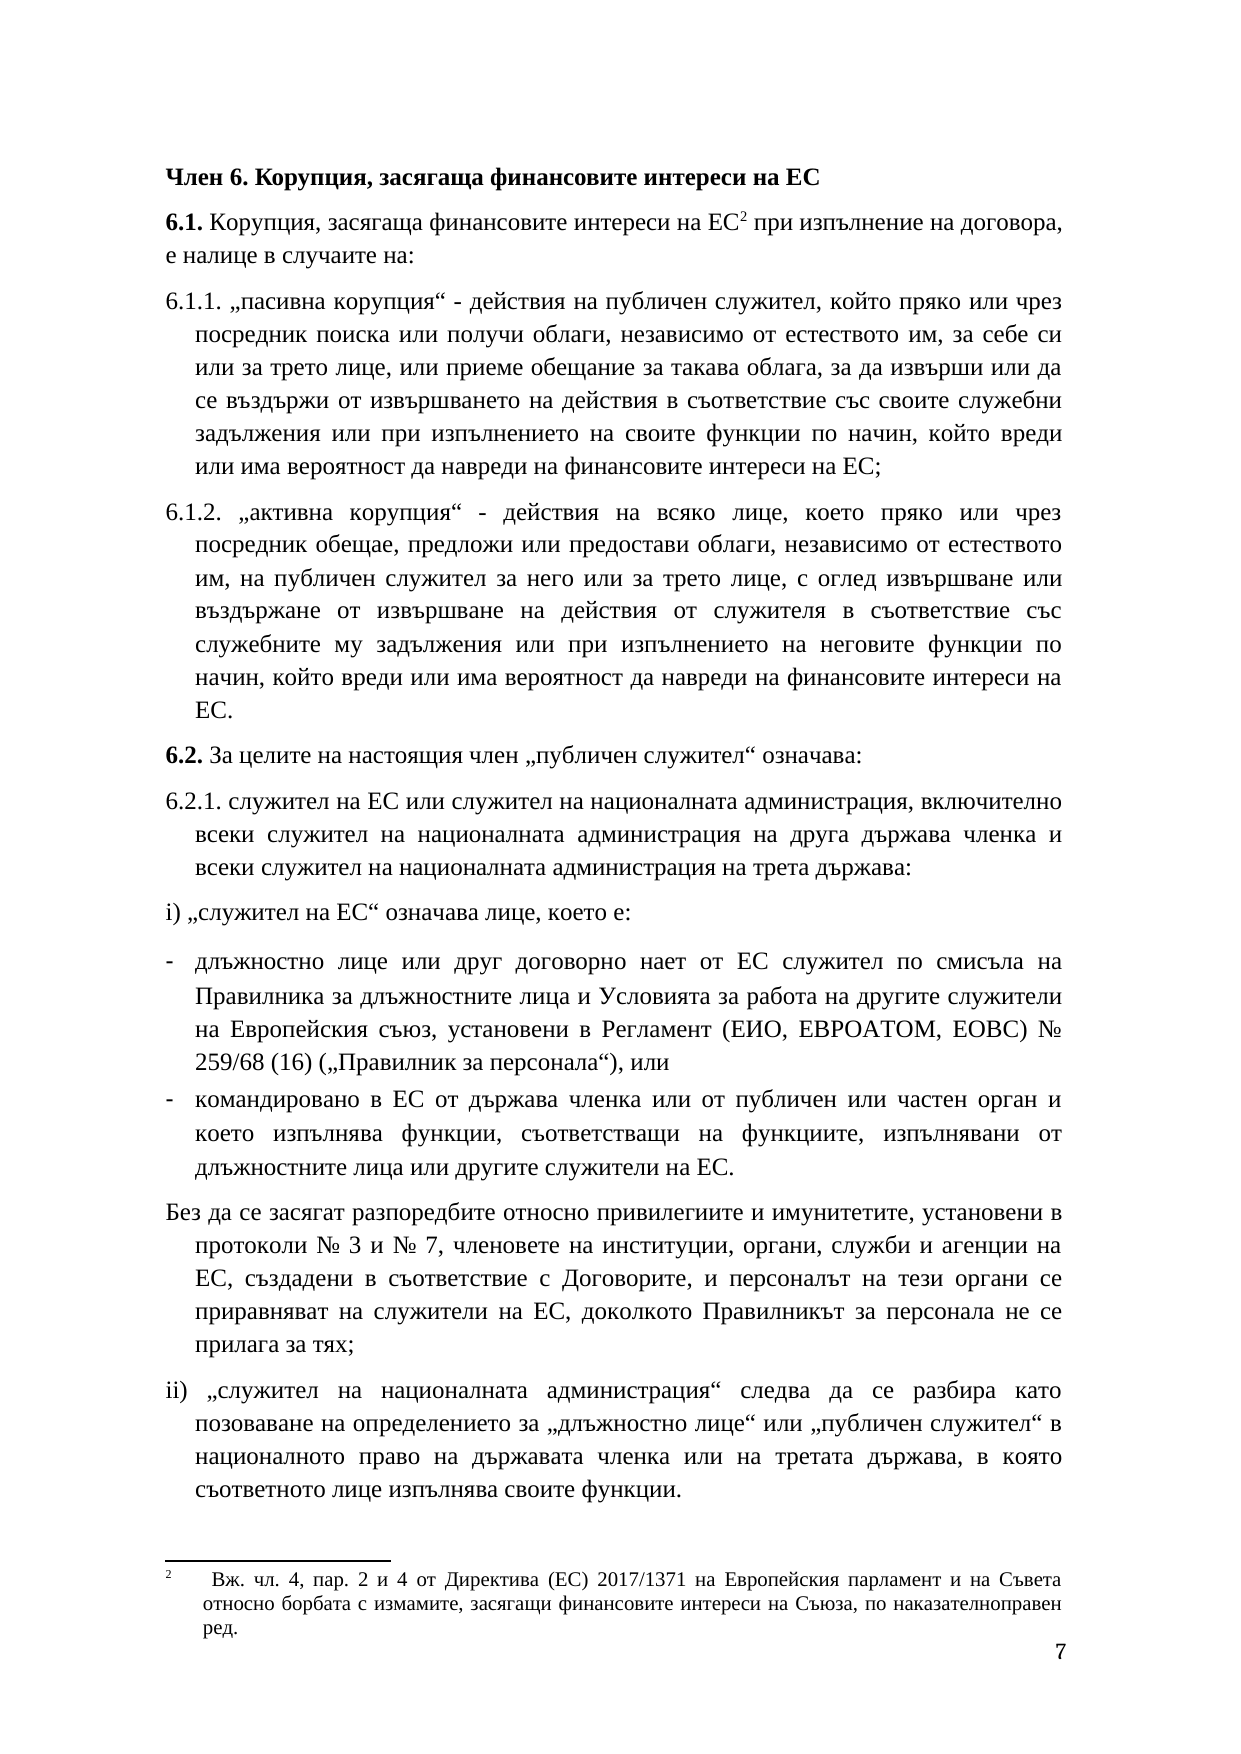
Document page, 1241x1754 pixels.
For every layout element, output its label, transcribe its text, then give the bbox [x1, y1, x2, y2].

text 6.2. За целите на настоящия член „публичен служител“ означава: [165, 740, 1063, 769]
list командировано в ЕС от държава членка или от публичен или частен орган и което изпълнява функции, съответстващи на функциите, изпълнявани от длъжностните лица или другите служители на ЕС. [165, 1080, 1063, 1180]
text i) „служител на ЕС“ означава лице, което е: [165, 897, 1063, 926]
text 6.1.1. „пасивна корупция“ - действия на публичен служител, който пряко или чрез посредник поиска или получи облаги, независимо от естеството им, за себе си или за трето лице, или приеме обещание за такава облага, за да извърши или да се въздържи от извършването на действия в съответствие със своите служебни задължения или при изпълнението на своите функции по начин, който вреди или има вероятност да навреди на финансовите интереси на ЕС; [165, 286, 1063, 480]
text 6.2.1. служител на ЕС или служител на националната администрация, включително всеки служител на националната администрация на друга държава членка и всеки служител на националната администрация на трета държава: [165, 786, 1063, 881]
text 6.1. Корупция, засягаща финансовите интереси на ЕС при изпълнение на договора, е налице в случаите на: [165, 207, 1063, 269]
list длъжностно лице или друг договорно нает от ЕС служител по смисъла на Правилника за длъжностните лица и Условията за работа на другите служители на Европейския съюз, установени в Регламент (ЕИО, ЕВРОАТОМ, ЕОВС) № 259/68 (16) („Правилник за персонала“), или [165, 943, 1063, 1076]
text 6.1.2. „активна корупция“ - действия на всяко лице, което пряко или чрез посредник обещае, предложи или предостави облаги, независимо от естеството им, на публичен служител за него или за трето лице, с оглед извършване или въздържане от извършване на действия от служителя в съответствие със служебните му задължения или при изпълнението на неговите функции по начин, който вреди или има вероятност да навреди на финансовите интереси на ЕС. [165, 497, 1063, 723]
text Без да се засягат разпоредбите относно привилегиите и имунитетите, установени в протоколи № 3 и № 7, членовете на институции, органи, служби и агенции на ЕС, създадени в съответствие с Договорите, и персоналът на тези органи се приравняват на служители на ЕС, доколкото Правилникът за персонала не се прилага за тях; [165, 1197, 1063, 1358]
subtitle Член 6. Корупция, засягаща финансовите интереси на ЕС [165, 162, 1063, 191]
text ii) „служител на националната администрация“ следва да се разбира като позоваване на определението за „длъжностно лице“ или „публичен служител“ в националното право на държавата членка или на третата държава, в която съответното лице изпълнява своите функции. [165, 1375, 1063, 1502]
